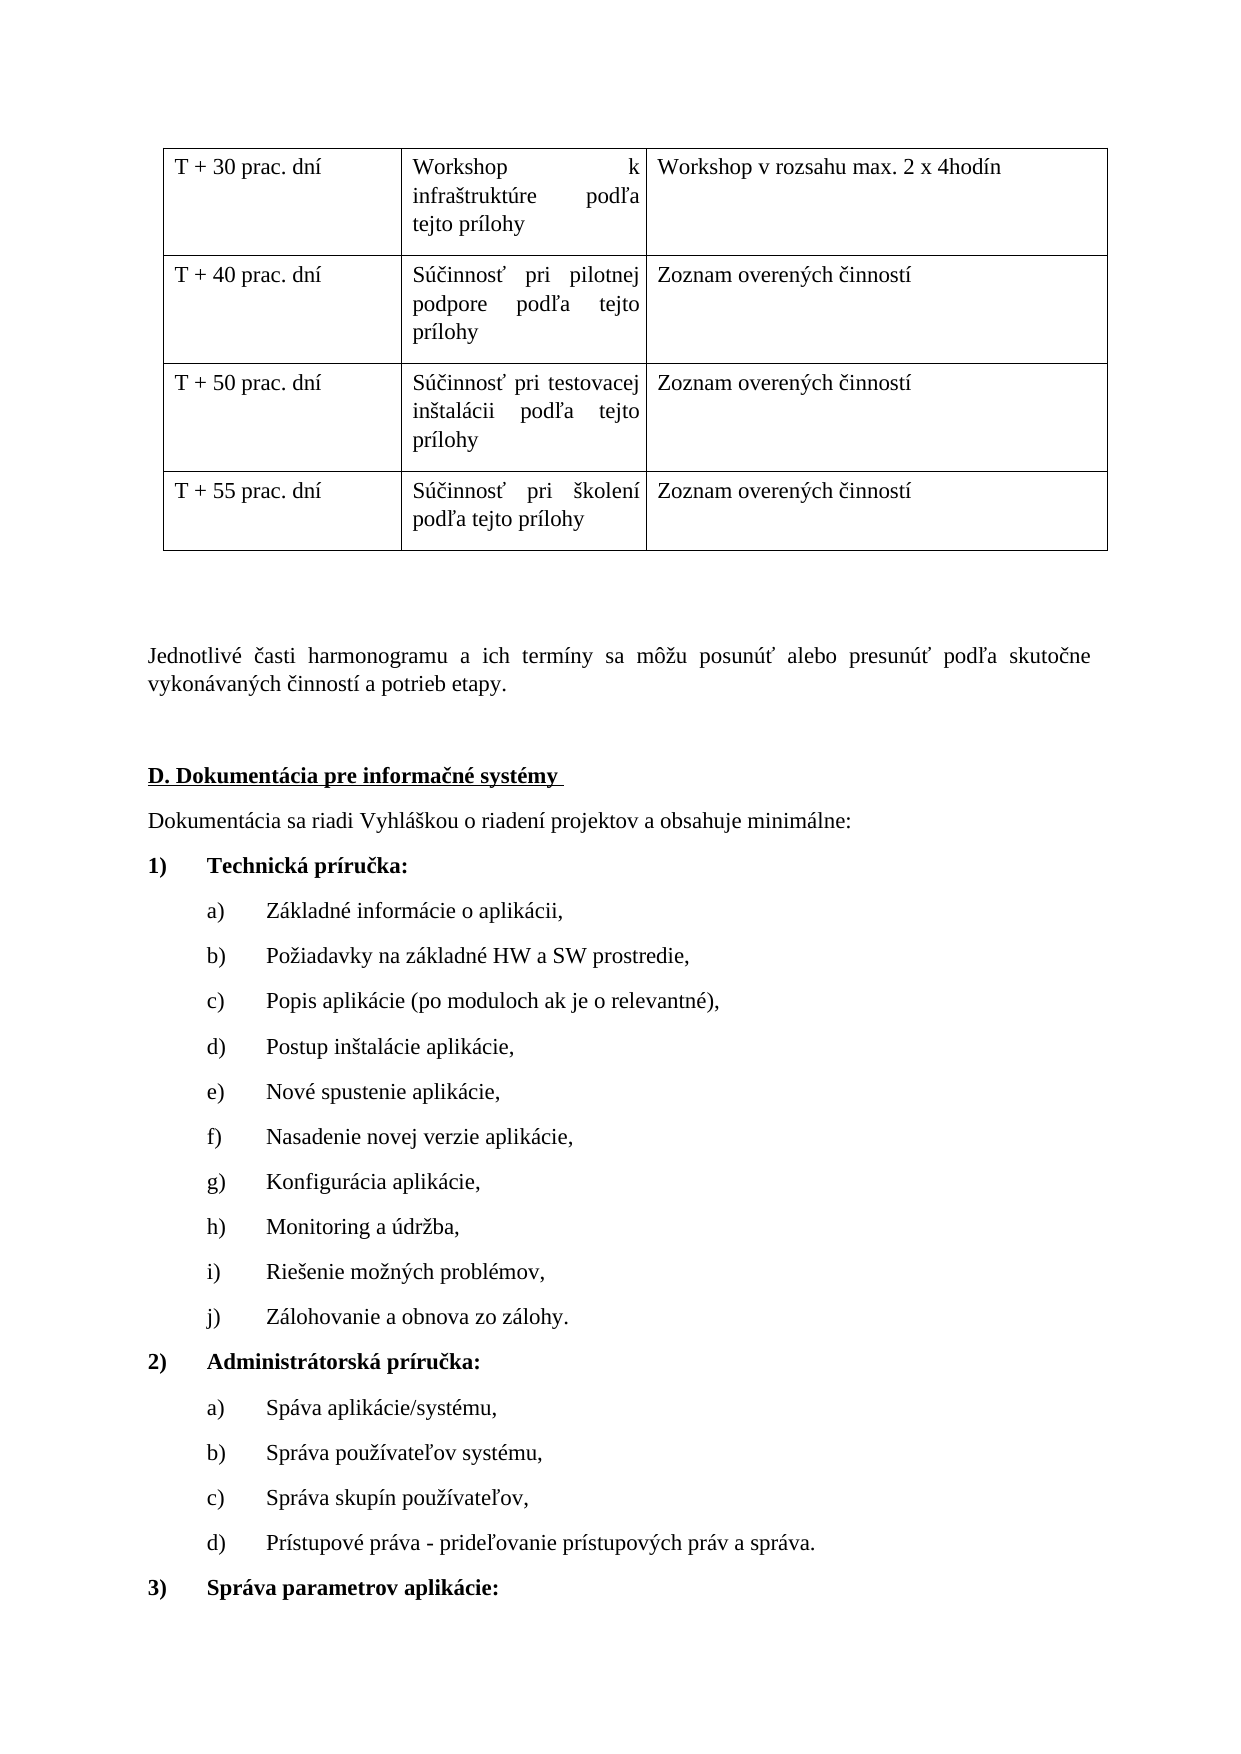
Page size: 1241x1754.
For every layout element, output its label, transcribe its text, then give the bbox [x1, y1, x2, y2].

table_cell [647, 149, 1107, 255]
text e) Nové spustenie aplikácie, [207, 1078, 1093, 1104]
text c) Popis aplikácie (po moduloch ak je o relevantné), [207, 988, 1093, 1014]
text 3) Správa parametrov aplikácie: [148, 1574, 1093, 1600]
text h) Monitoring a údržba, [207, 1213, 1093, 1239]
text 1) Technická príručka: [148, 852, 1093, 879]
table_cell Zoznam overených činností [647, 472, 1107, 550]
text g) Konfigurácia aplikácie, [207, 1168, 1093, 1194]
text j) Zálohovanie a obnova zo zálohy. [207, 1303, 1093, 1330]
table_cell Súčinnosť pri testovacej inštalácii podľa tejto prílohy [402, 364, 646, 471]
table_cell Workshop k infraštruktúre podľa tejto prílohy [402, 149, 646, 255]
text Jednotlivé časti harmonogramu a ich termíny sa môžu posunúť alebo presunúť podľa skutočne vykonávaných činností a potrieb etapy. [148, 642, 1093, 696]
table_cell T + 50 prac. dní [164, 364, 401, 471]
text d) Postup inštalácie aplikácie, [207, 1033, 1093, 1059]
text d) Prístupové práva - prideľovanie prístupových práv a správa. [207, 1529, 1093, 1555]
text a) Základné informácie o aplikácii, [207, 897, 1093, 924]
table_cell Zoznam overených činností [647, 364, 1107, 471]
text 2) Administrátorská príručka: [148, 1348, 1093, 1375]
text Dokumentácia sa riadi Vyhláškou o riadení projektov a obsahuje minimálne: [148, 807, 1093, 833]
table_cell T + 30 prac. dní [164, 149, 401, 255]
text D. Dokumentácia pre informačné systémy [148, 762, 1093, 788]
text c) Správa skupín používateľov, [207, 1484, 1093, 1510]
text b) Požiadavky na základné HW a SW prostredie, [207, 942, 1093, 969]
table_cell T + 55 prac. dní [164, 472, 401, 550]
text b) Správa používateľov systému, [207, 1439, 1093, 1465]
table_cell Zoznam overených činností [647, 256, 1107, 363]
text f) Nasadenie novej verzie aplikácie, [207, 1123, 1093, 1149]
text i) Riešenie možných problémov, [207, 1258, 1093, 1284]
table_cell T + 40 prac. dní [164, 256, 401, 363]
text a) Spáva aplikácie/systému, [207, 1393, 1093, 1420]
table_cell Súčinnosť pri pilotnej podpore podľa tejto prílohy [402, 256, 646, 363]
table_cell Súčinnosť pri školení podľa tejto prílohy [402, 472, 646, 550]
